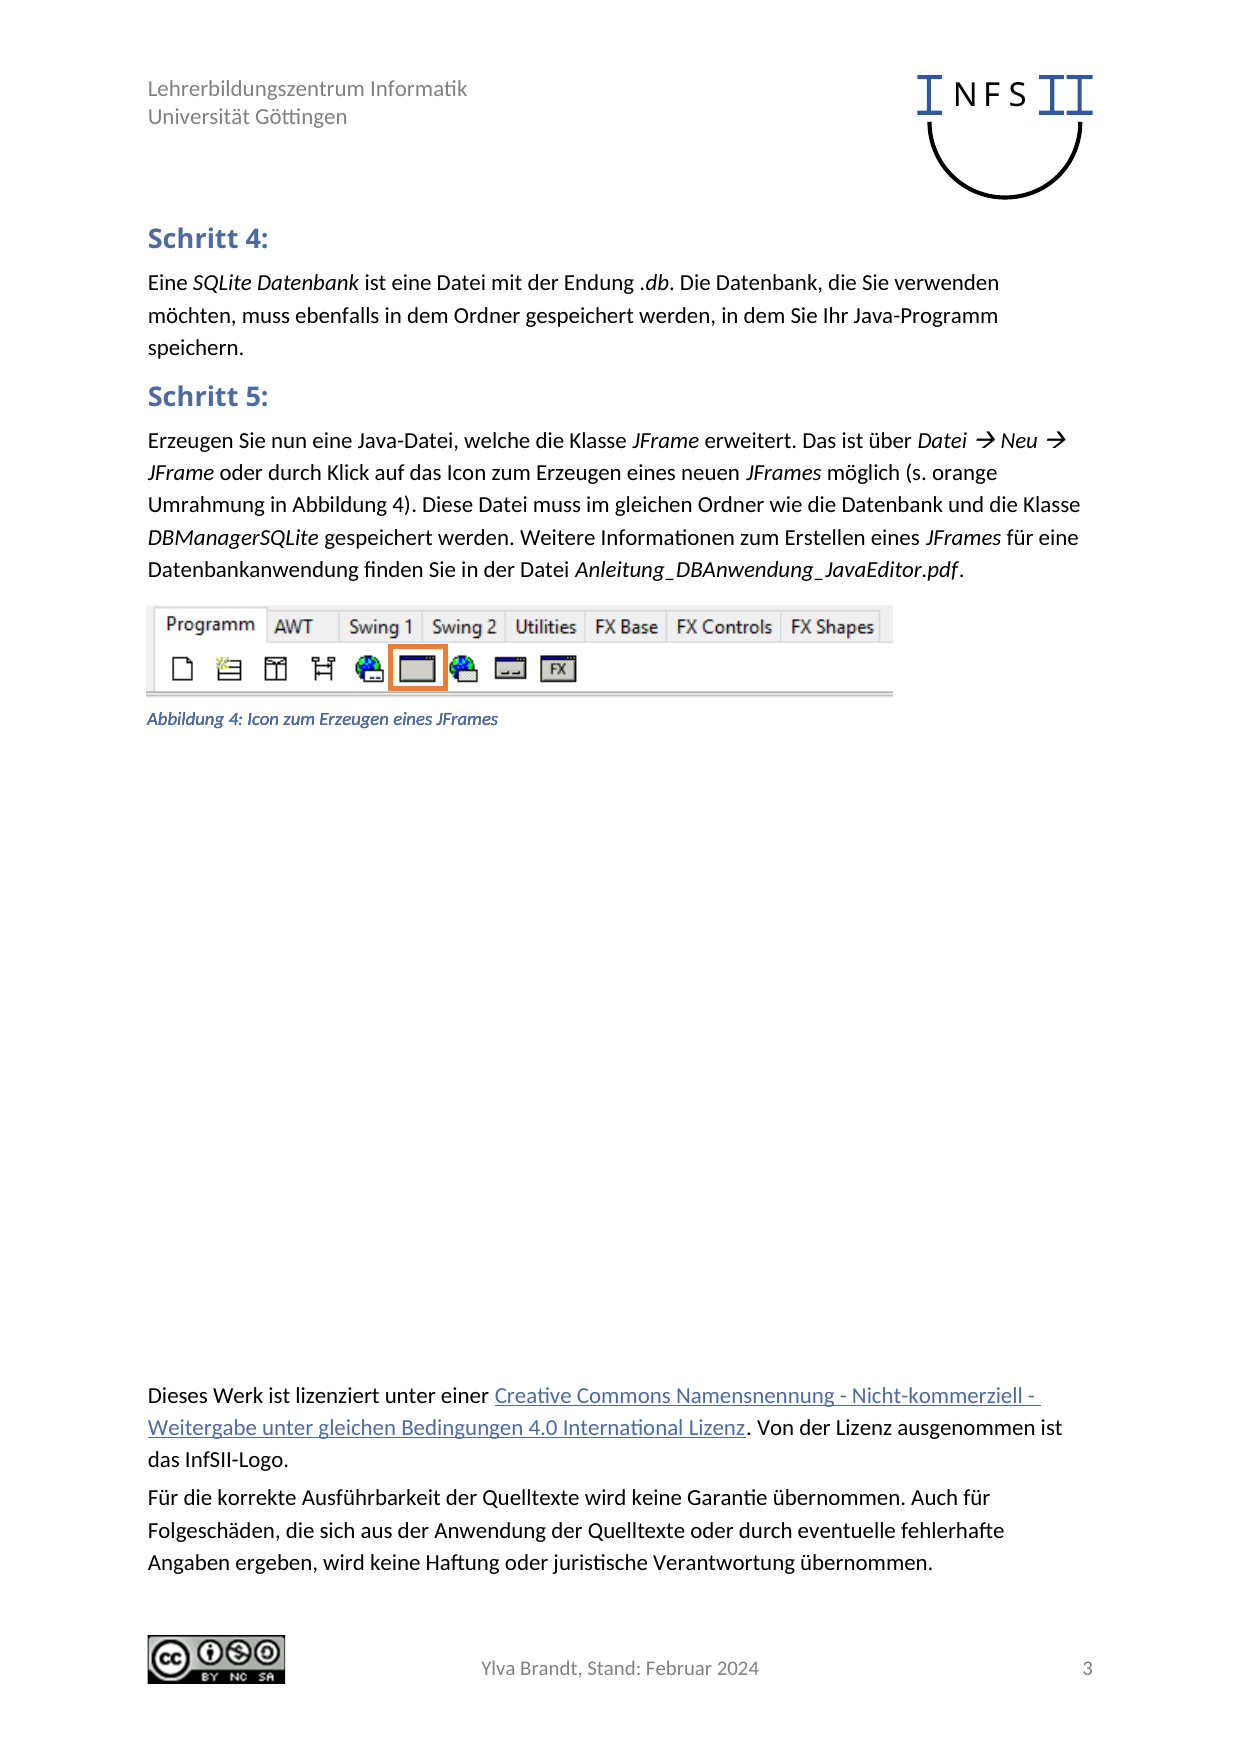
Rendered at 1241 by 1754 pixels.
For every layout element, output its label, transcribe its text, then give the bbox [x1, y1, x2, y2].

text Eine SQLite Datenbank ist eine Datei mit der Endung .db. Die Datenbank, die Sie verwenden möchten, muss ebenfalls in dem Ordner gespeichert werden, in dem Sie Ihr Java-Programm speichern. [148, 268, 1093, 361]
text Erzeugen Sie nun eine Java-Datei, welche die Klasse JFrame erweitert. Das ist über Datei Neu JFrame oder durch Klick auf das Icon zum Erzeugen eines neuen JFrames möglich (s. orange Umrahmung in Abbildung 4). Diese Datei muss im gleichen Ordner wie die Datenbank und die Klasse DBManagerSQLite gespeichert werden. Weitere Informationen zum Erstellen eines JFrames für eine Datenbankanwendung finden Sie in der Datei Anleitung_DBAnwendung_JavaEditor.pdf. [148, 426, 1093, 583]
subtitle Schritt 4: [148, 220, 1093, 257]
text Für die korrekte Ausführbarkeit der Quelltexte wird keine Garantie übernommen. Auch für Folgeschäden, die sich aus der Anwendung der Quelltexte oder durch eventuelle fehlerhafte Angaben ergeben, wird keine Haftung oder juristische Verantwortung übernommen. [148, 1483, 1093, 1576]
picture [147, 1635, 286, 1684]
picture [146, 604, 893, 698]
subtitle Schritt 5: [148, 378, 1093, 414]
text Dieses Werk ist lizenziert unter einer Creative Commons Namensnennung - Nicht-kommerziell - Weitergabe unter gleichen Bedingungen 4.0 International Lizenz. Von der Lizenz ausgenommen ist das InfSII-Logo. [148, 1381, 1093, 1473]
